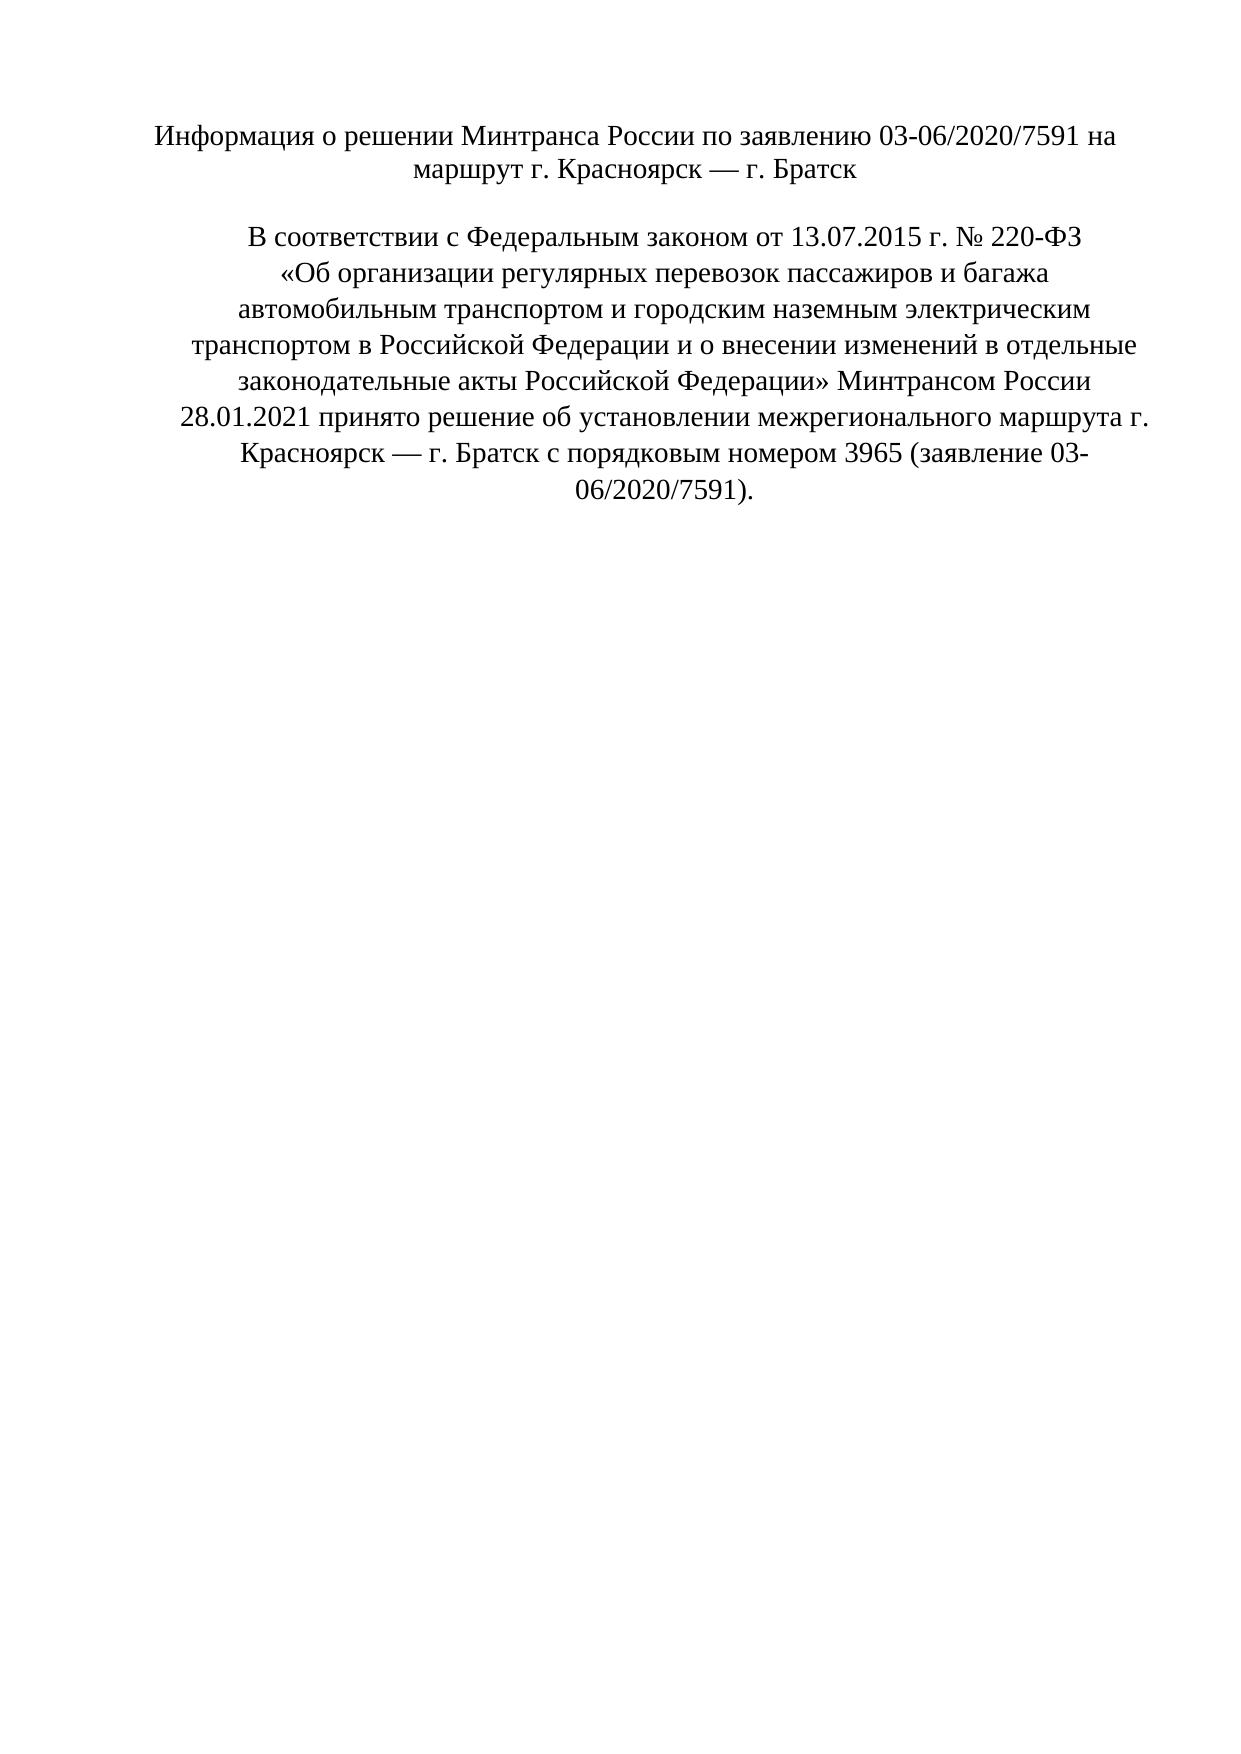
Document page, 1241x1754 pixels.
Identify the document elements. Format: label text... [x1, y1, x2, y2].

text Информация о решении Минтранса России по заявлению 03-06/2020/7591 на маршрут г. Красноярск — г. Братск [118, 118, 1152, 185]
text В соответствии с Федеральным законом от 13.07.2015 г. № 220-ФЗ «Об организации регулярных перевозок пассажиров и багажа автомобильным транспортом и городским наземным электрическим транспортом в Российской Федерации и о внесении изменений в отдельные законодательные акты Российской Федерации» Минтрансом России 28.01.2021 принято решение об установлении межрегионального маршрута г. Красноярск — г. Братск с порядковым номером 3965 (заявление 03-06/2020/7591). [177, 219, 1152, 505]
